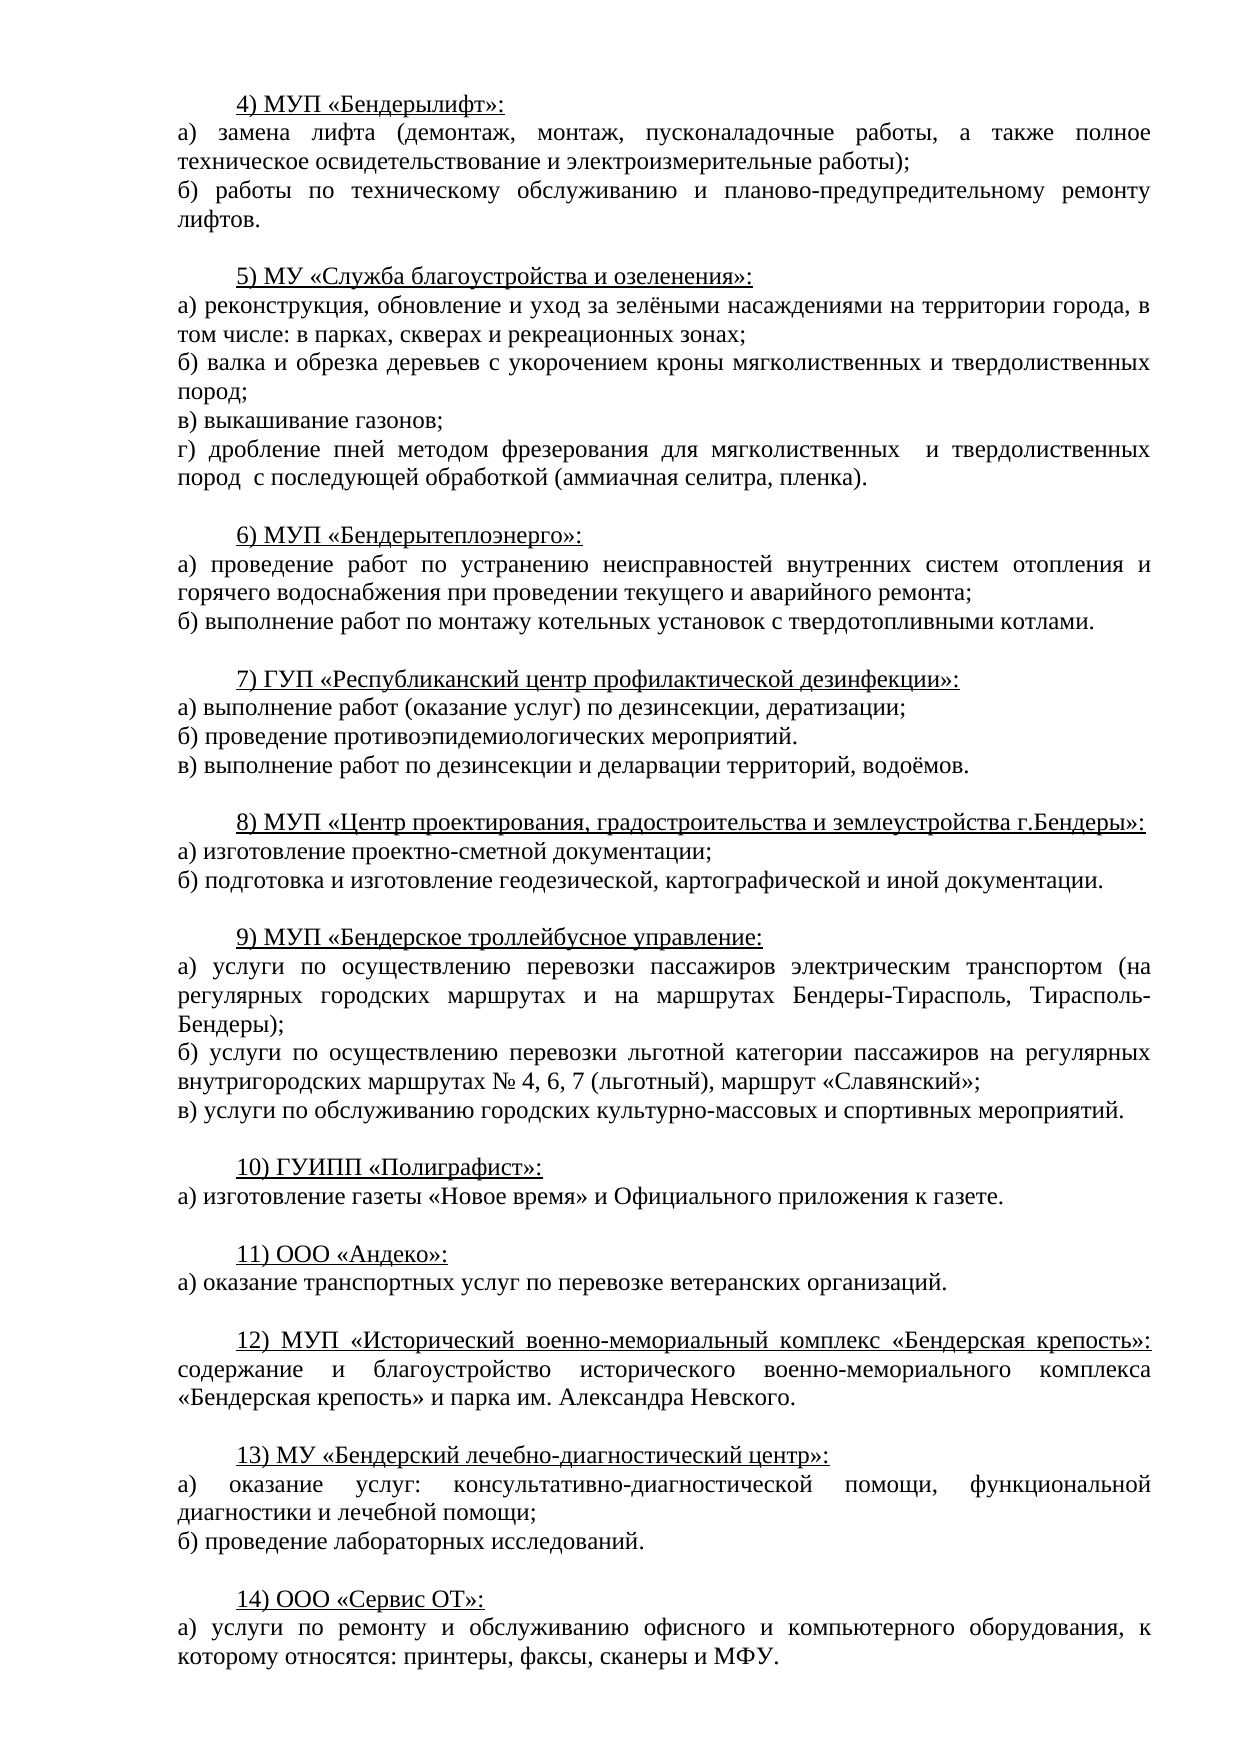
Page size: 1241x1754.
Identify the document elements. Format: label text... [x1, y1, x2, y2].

text а) реконструкция, обновление и уход за зелёными насаждениями на территории города, в том числе: в парках, скверах и рекреационных зонах; [177, 290, 1152, 347]
text а) изготовление проектно-сметной документации; [177, 836, 1152, 865]
text г) дробление пней методом фрезерования для мягколиственных и твердолиственных пород с последующей обработкой (аммиачная селитра, пленка). [177, 434, 1152, 491]
text б) работы по техническому обслуживанию и планово-предупредительному ремонту лифтов. [177, 175, 1152, 232]
text а) услуги по ремонту и обслуживанию офисного и компьютерного оборудования, к которому относятся: принтеры, факсы, сканеры и МФУ. [177, 1612, 1152, 1670]
text б) валка и обрезка деревьев с укорочением кроны мягколиственных и твердолиственных пород; [177, 347, 1152, 405]
text 14) ООО «Сервис ОТ»: [177, 1584, 1152, 1612]
text б) проведение лабораторных исследований. [177, 1526, 1152, 1555]
text а) оказание услуг: консультативно-диагностической помощи, функциональной диагностики и лечебной помощи; [177, 1469, 1152, 1526]
text а) проведение работ по устранению неисправностей внутренних систем отопления и горячего водоснабжения при проведении текущего и аварийного ремонта; [177, 549, 1152, 606]
text 4) МУП «Бендерылифт»: [177, 89, 1152, 117]
text в) выполнение работ по дезинсекции и деларвации территорий, водоёмов. [177, 750, 1152, 779]
text 6) МУП «Бендерытеплоэнерго»: [177, 520, 1152, 549]
text б) подготовка и изготовление геодезической, картографической и иной документации. [177, 865, 1152, 894]
text 5) МУ «Служба благоустройства и озеленения»: [177, 261, 1152, 290]
text а) услуги по осуществлению перевозки пассажиров электрическим транспортом (на регулярных городских маршрутах и на маршрутах Бендеры-Тирасполь, Тирасполь-Бендеры); [177, 951, 1152, 1037]
text а) замена лифта (демонтаж, монтаж, пусконаладочные работы, а также полное техническое освидетельствование и электроизмерительные работы); [177, 117, 1152, 175]
text б) услуги по осуществлению перевозки льготной категории пассажиров на регулярных внутригородских маршрутах № 4, 6, 7 (льготный), маршрут «Славянский»; [177, 1037, 1152, 1095]
text а) оказание транспортных услуг по перевозке ветеранских организаций. [177, 1267, 1152, 1296]
text 12) МУП «Исторический военно-мемориальный комплекс «Бендерская крепость»: содержание и благоустройство исторического военно-мемориального комплекса «Бендерская крепость» и парка им. Александра Невского. [177, 1325, 1152, 1411]
text б) проведение противоэпидемиологических мероприятий. [177, 721, 1152, 750]
text 9) МУП «Бендерское троллейбусное управление: [177, 922, 1152, 951]
text 11) ООО «Андеко»: [177, 1239, 1152, 1267]
text 10) ГУИПП «Полиграфист»: [177, 1152, 1152, 1181]
text а) выполнение работ (оказание услуг) по дезинсекции, дератизации; [177, 692, 1152, 721]
text а) изготовление газеты «Новое время» и Официального приложения к газете. [177, 1181, 1152, 1210]
text 8) МУП «Центр проектирования, градостроительства и землеустройства г.Бендеры»: [177, 807, 1152, 836]
text б) выполнение работ по монтажу котельных установок с твердотопливными котлами. [177, 606, 1152, 635]
text в) выкашивание газонов; [177, 405, 1152, 434]
text 7) ГУП «Республиканский центр профилактической дезинфекции»: [177, 664, 1152, 692]
text 13) МУ «Бендерский лечебно-диагностический центр»: [177, 1440, 1152, 1469]
text в) услуги по обслуживанию городских культурно-массовых и спортивных мероприятий. [177, 1095, 1152, 1124]
